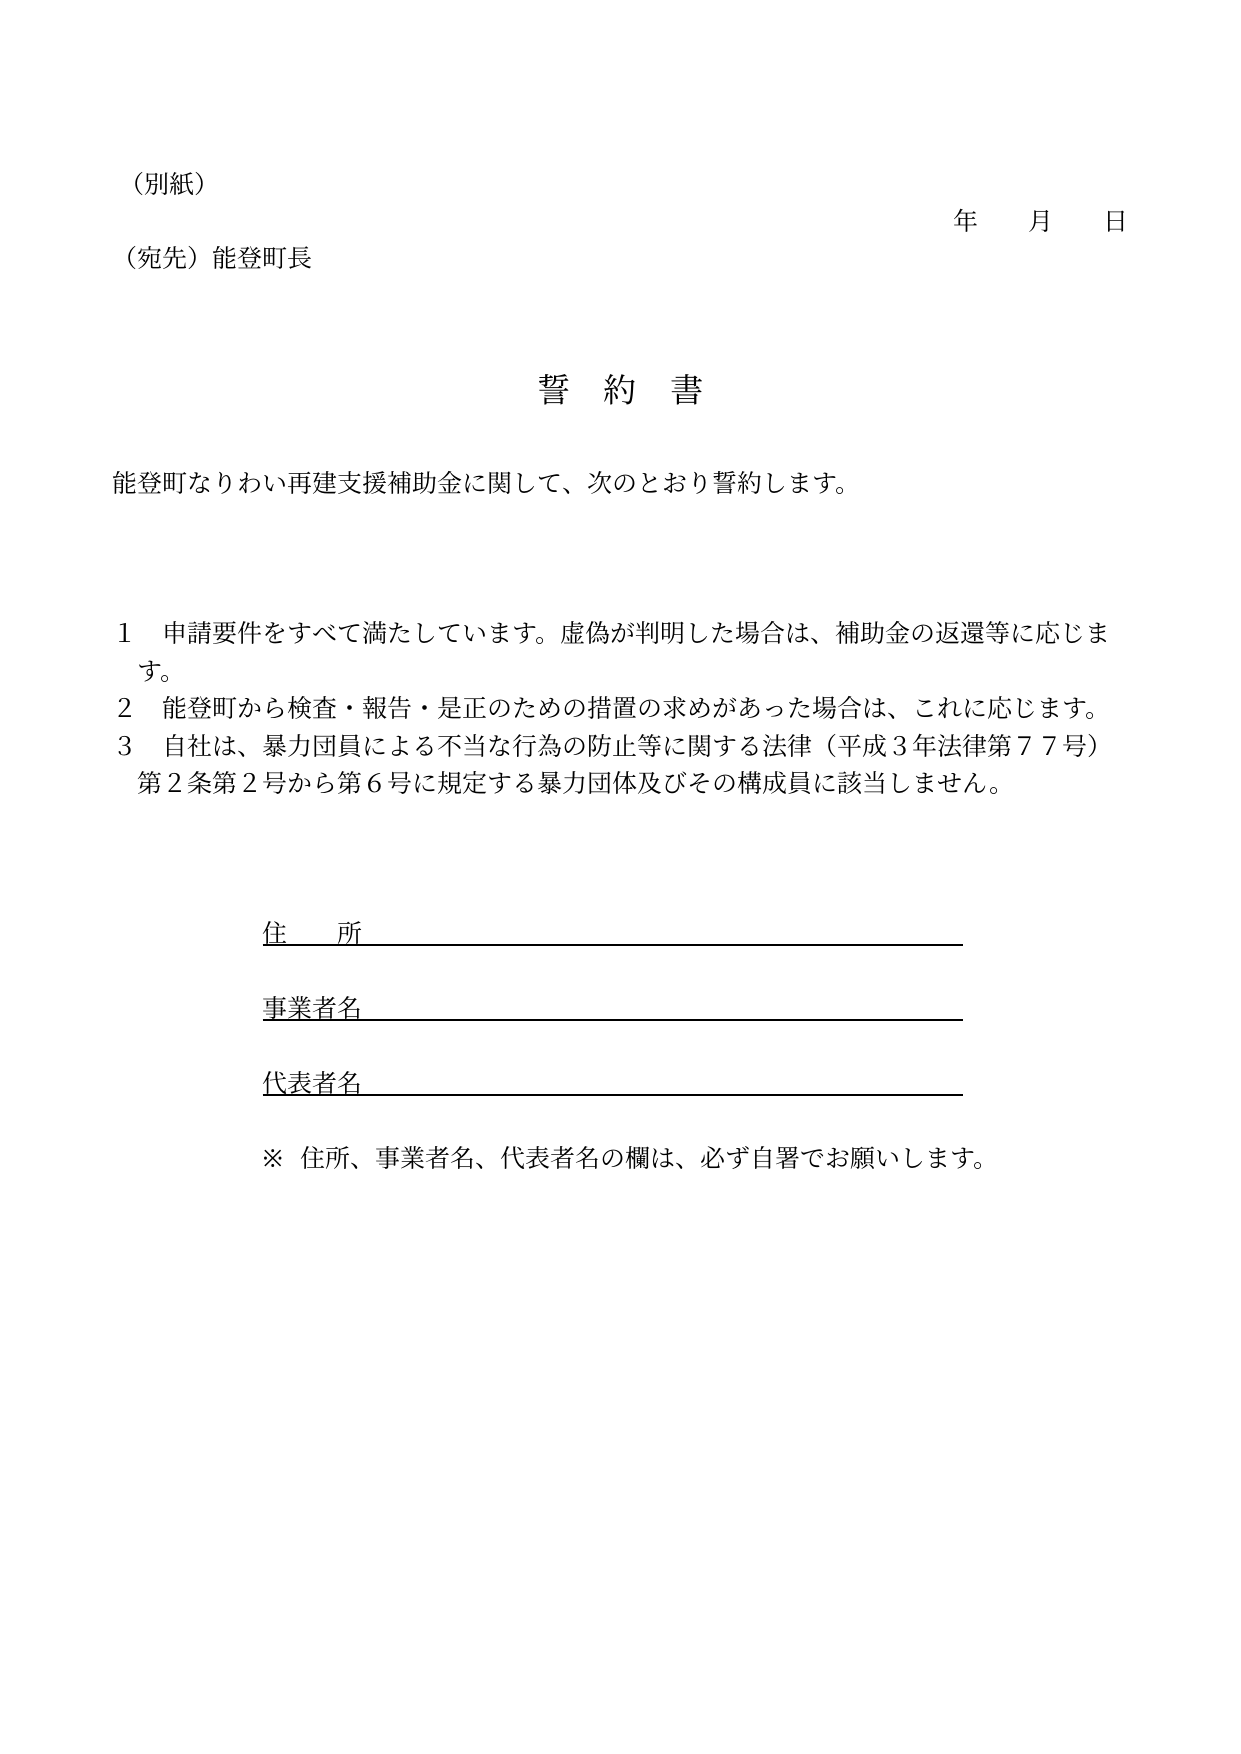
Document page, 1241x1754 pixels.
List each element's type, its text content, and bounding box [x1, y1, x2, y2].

text ３ 自社は、暴力団員による不当な行為の防止等に関する法律（平成３年法律第７７号）第２条第２号から第６号に規定する暴力団体及びその構成員に該当しません。 [112, 725, 1128, 800]
text （別紙） [112, 164, 1128, 200]
text 住 所 [112, 913, 1128, 950]
list 住所、事業者名、代表者名の欄は、必ず自署でお願いします。 [262, 1138, 1128, 1175]
text １ 申請要件をすべて満たしています。虚偽が判明した場合は、補助金の返還等に応じます。 [112, 613, 1128, 688]
text ２ 能登町から検査・報告・是正のための措置の求めがあった場合は、これに応じます。 [112, 688, 1128, 725]
text 能登町なりわい再建支援補助金に関して、次のとおり誓約します。 [112, 463, 1128, 500]
text 年 月 日 [112, 200, 1128, 238]
text 代表者名 [112, 1063, 1128, 1100]
text （宛先）能登町長 [112, 238, 1128, 275]
text 事業者名 [112, 988, 1128, 1025]
text 誓 約 書 [112, 350, 1128, 425]
